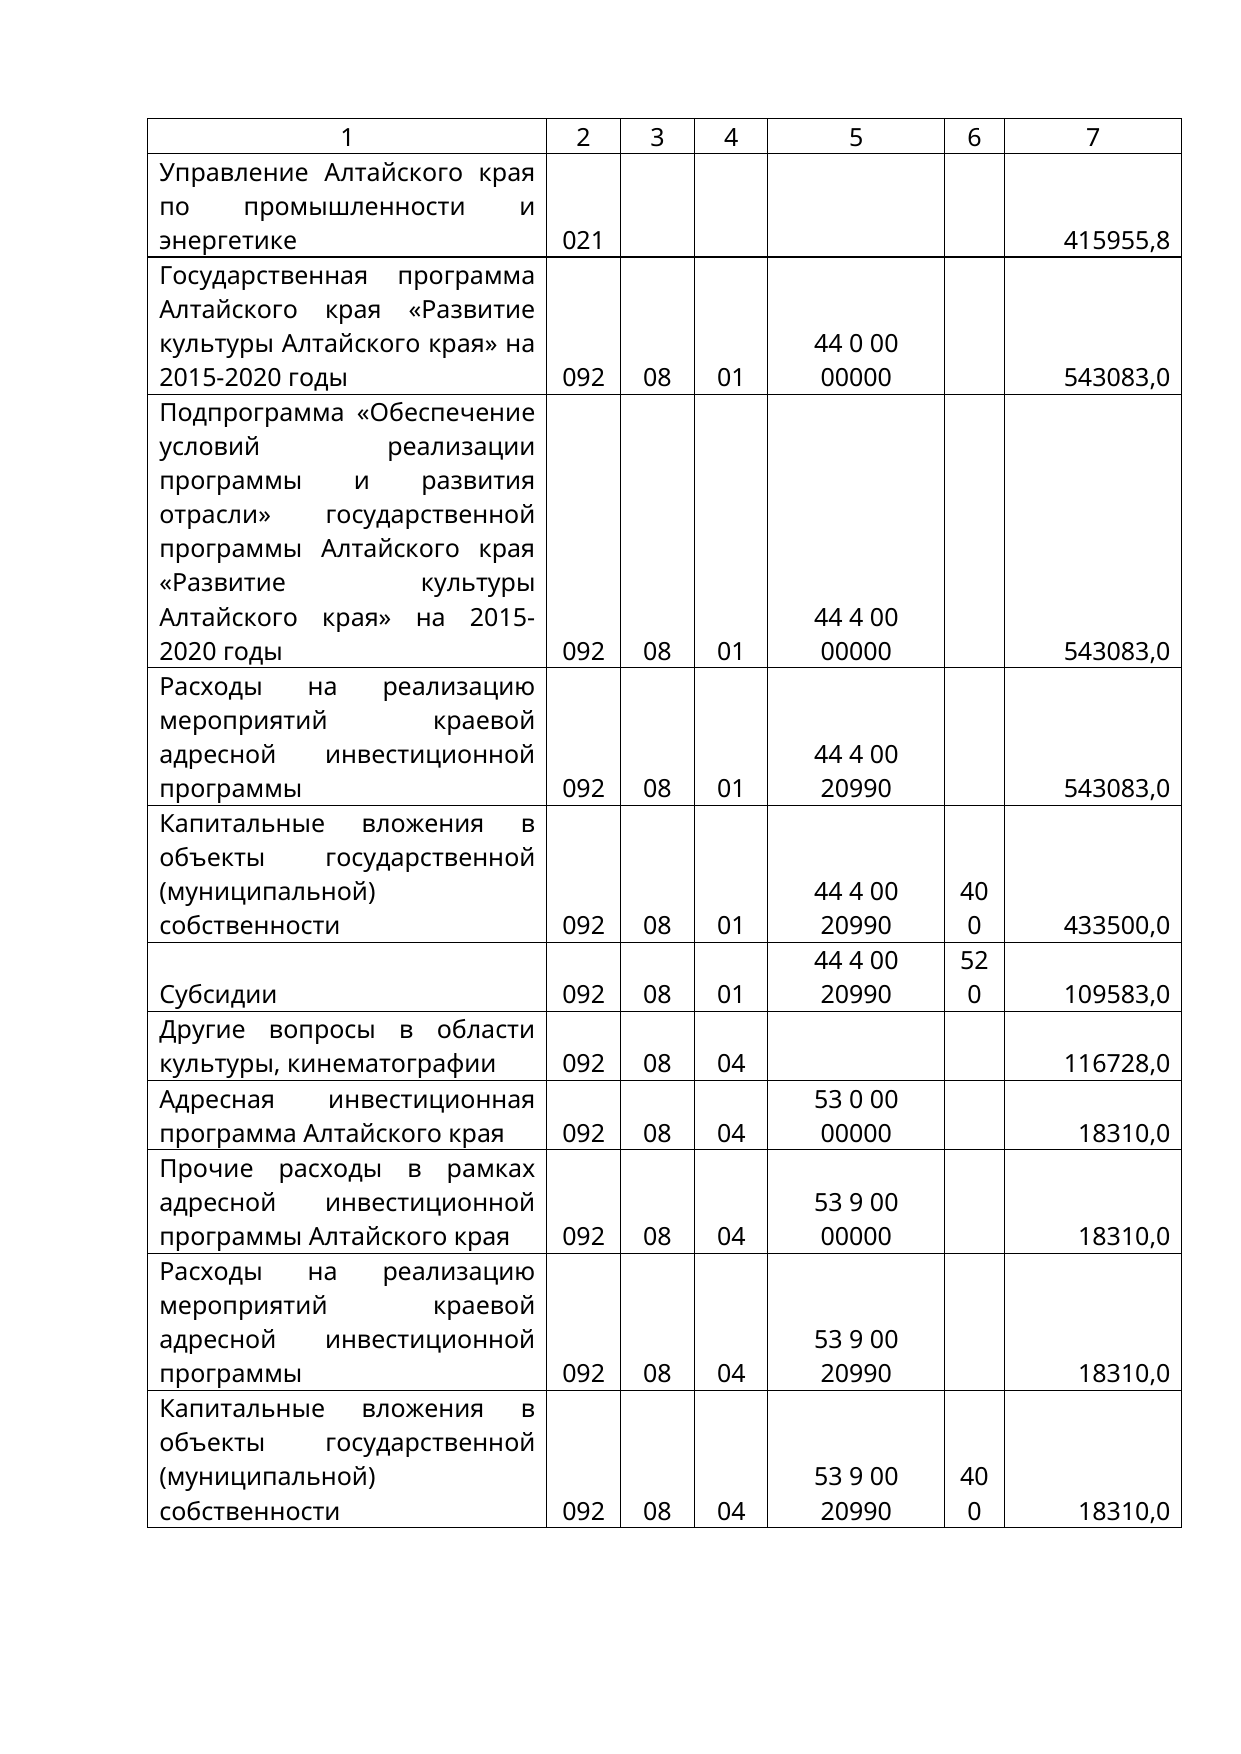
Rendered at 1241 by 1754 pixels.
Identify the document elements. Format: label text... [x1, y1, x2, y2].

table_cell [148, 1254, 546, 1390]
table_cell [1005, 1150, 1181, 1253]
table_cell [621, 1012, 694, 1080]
table_header 1 [148, 119, 546, 153]
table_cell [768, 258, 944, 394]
table_cell [768, 154, 944, 256]
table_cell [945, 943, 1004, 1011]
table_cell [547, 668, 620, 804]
table_header 5 [768, 119, 944, 153]
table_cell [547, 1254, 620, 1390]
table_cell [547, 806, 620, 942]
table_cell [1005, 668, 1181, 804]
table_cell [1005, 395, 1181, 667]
table_cell [695, 154, 767, 256]
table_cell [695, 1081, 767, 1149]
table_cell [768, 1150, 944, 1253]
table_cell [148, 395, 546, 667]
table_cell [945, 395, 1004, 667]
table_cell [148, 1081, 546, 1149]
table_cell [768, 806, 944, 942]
table_header 2 [547, 119, 620, 153]
table_cell [621, 154, 694, 256]
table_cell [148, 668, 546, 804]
table_header 4 [695, 119, 767, 153]
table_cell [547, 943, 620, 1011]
table_cell Управление Алтайского края по промышленности и энергетике [148, 154, 546, 256]
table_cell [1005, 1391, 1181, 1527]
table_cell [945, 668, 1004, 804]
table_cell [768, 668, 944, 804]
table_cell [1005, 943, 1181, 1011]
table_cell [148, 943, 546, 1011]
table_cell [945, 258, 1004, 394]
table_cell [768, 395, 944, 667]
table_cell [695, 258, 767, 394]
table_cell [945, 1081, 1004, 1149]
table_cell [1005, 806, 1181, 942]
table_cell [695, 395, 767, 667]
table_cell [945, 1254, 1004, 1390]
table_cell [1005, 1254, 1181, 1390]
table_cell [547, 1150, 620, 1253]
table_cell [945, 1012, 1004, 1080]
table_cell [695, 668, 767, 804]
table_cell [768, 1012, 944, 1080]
table_cell 415955,8 [1005, 154, 1181, 256]
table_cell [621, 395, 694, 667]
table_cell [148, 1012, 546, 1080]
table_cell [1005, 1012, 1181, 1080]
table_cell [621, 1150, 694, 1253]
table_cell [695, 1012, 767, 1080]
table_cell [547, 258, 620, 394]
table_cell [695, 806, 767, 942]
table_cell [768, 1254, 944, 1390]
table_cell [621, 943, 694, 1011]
table_header 6 [945, 119, 1004, 153]
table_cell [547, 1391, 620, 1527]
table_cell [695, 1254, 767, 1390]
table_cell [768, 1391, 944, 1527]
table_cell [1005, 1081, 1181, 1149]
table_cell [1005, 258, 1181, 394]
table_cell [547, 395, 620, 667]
table_cell [945, 154, 1004, 256]
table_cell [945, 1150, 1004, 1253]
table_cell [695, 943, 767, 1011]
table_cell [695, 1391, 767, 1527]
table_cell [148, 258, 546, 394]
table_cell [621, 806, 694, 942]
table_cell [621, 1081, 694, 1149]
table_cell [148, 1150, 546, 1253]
table_cell 021 [547, 154, 620, 256]
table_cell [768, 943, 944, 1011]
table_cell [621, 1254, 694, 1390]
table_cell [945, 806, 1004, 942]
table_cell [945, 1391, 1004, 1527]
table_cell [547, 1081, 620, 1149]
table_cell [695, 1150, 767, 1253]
table_header 7 [1005, 119, 1181, 153]
table_header 3 [621, 119, 694, 153]
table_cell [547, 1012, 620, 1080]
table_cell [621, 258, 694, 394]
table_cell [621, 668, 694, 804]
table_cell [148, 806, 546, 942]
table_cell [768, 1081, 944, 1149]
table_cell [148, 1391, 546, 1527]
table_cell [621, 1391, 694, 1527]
